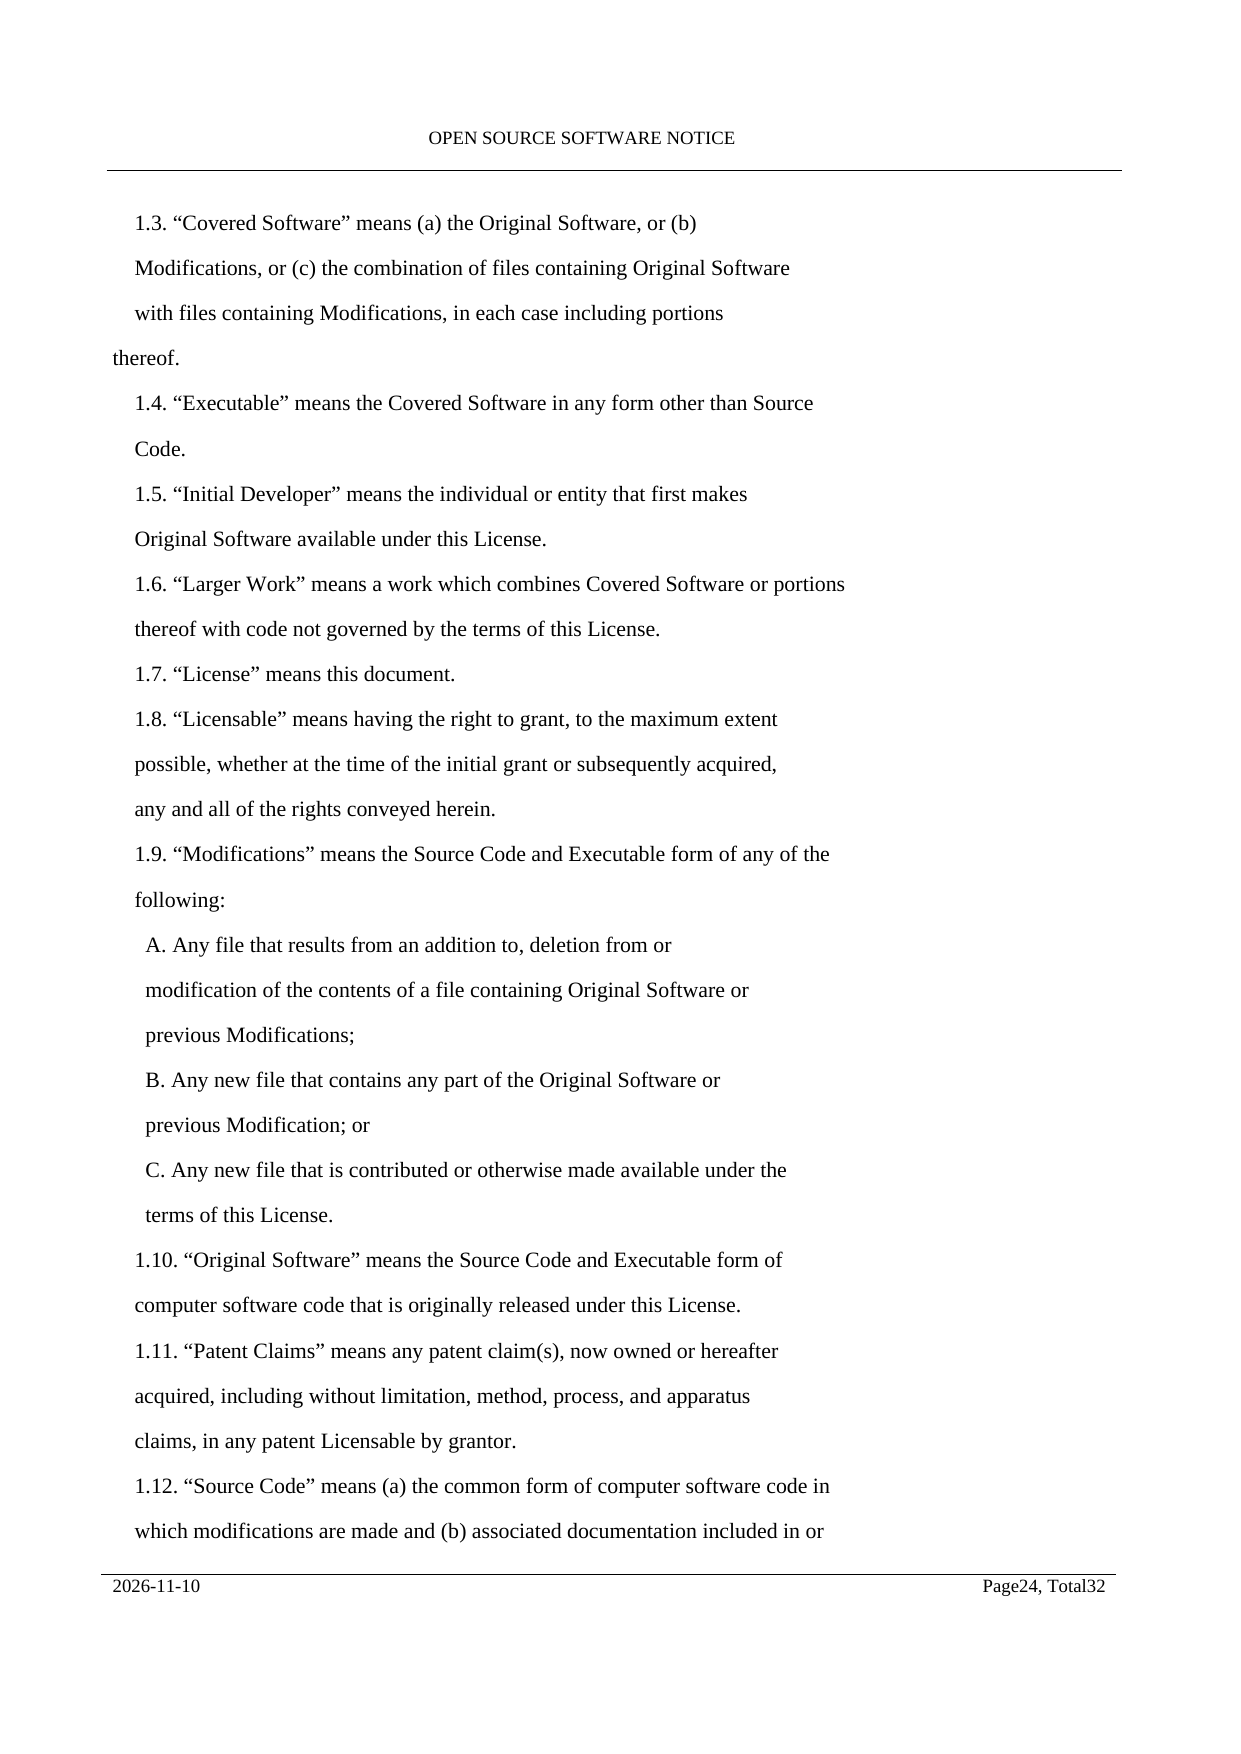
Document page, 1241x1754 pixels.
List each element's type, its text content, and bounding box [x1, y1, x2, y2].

text terms of this License. [112, 1199, 1128, 1231]
text with files containing Modifications, in each case including portions [112, 297, 1128, 329]
text 1.3. “Covered Software” means (a) the Original Software, or (b) [112, 206, 1128, 239]
text thereof. [112, 342, 1128, 374]
text following: [112, 883, 1128, 915]
text acquired, including without limitation, method, process, and apparatus [112, 1379, 1128, 1412]
text possible, whether at the time of the initial grant or subsequently acquired, [112, 748, 1128, 780]
text previous Modifications; [112, 1018, 1128, 1051]
text 1.6. “Larger Work” means a work which combines Covered Software or portions [112, 567, 1128, 600]
text Code. [112, 432, 1128, 464]
text 1.10. “Original Software” means the Source Code and Executable form of [112, 1244, 1128, 1276]
text 1.7. “License” means this document. [112, 657, 1128, 690]
text 1.9. “Modifications” means the Source Code and Executable form of any of the [112, 838, 1128, 870]
text any and all of the rights conveyed herein. [112, 793, 1128, 825]
text which modifications are made and (b) associated documentation included in or [112, 1514, 1128, 1547]
text previous Modification; or [112, 1108, 1128, 1141]
text C. Any new file that is contributed or otherwise made available under the [112, 1153, 1128, 1186]
text A. Any file that results from an addition to, deletion from or [112, 928, 1128, 961]
text 1.8. “Licensable” means having the right to grant, to the maximum extent [112, 702, 1128, 735]
text Modifications, or (c) the combination of files containing Original Software [112, 251, 1128, 284]
text thereof with code not governed by the terms of this License. [112, 612, 1128, 645]
text modification of the contents of a file containing Original Software or [112, 973, 1128, 1006]
text Original Software available under this License. [112, 522, 1128, 554]
text 1.11. “Patent Claims” means any patent claim(s), now owned or hereafter [112, 1334, 1128, 1366]
text B. Any new file that contains any part of the Original Software or [112, 1063, 1128, 1096]
text 1.5. “Initial Developer” means the individual or entity that first makes [112, 477, 1128, 509]
text 1.12. “Source Code” means (a) the common form of computer software code in [112, 1469, 1128, 1502]
text computer software code that is originally released under this License. [112, 1289, 1128, 1321]
text 1.4. “Executable” means the Covered Software in any form other than Source [112, 387, 1128, 419]
text claims, in any patent Licensable by grantor. [112, 1424, 1128, 1457]
